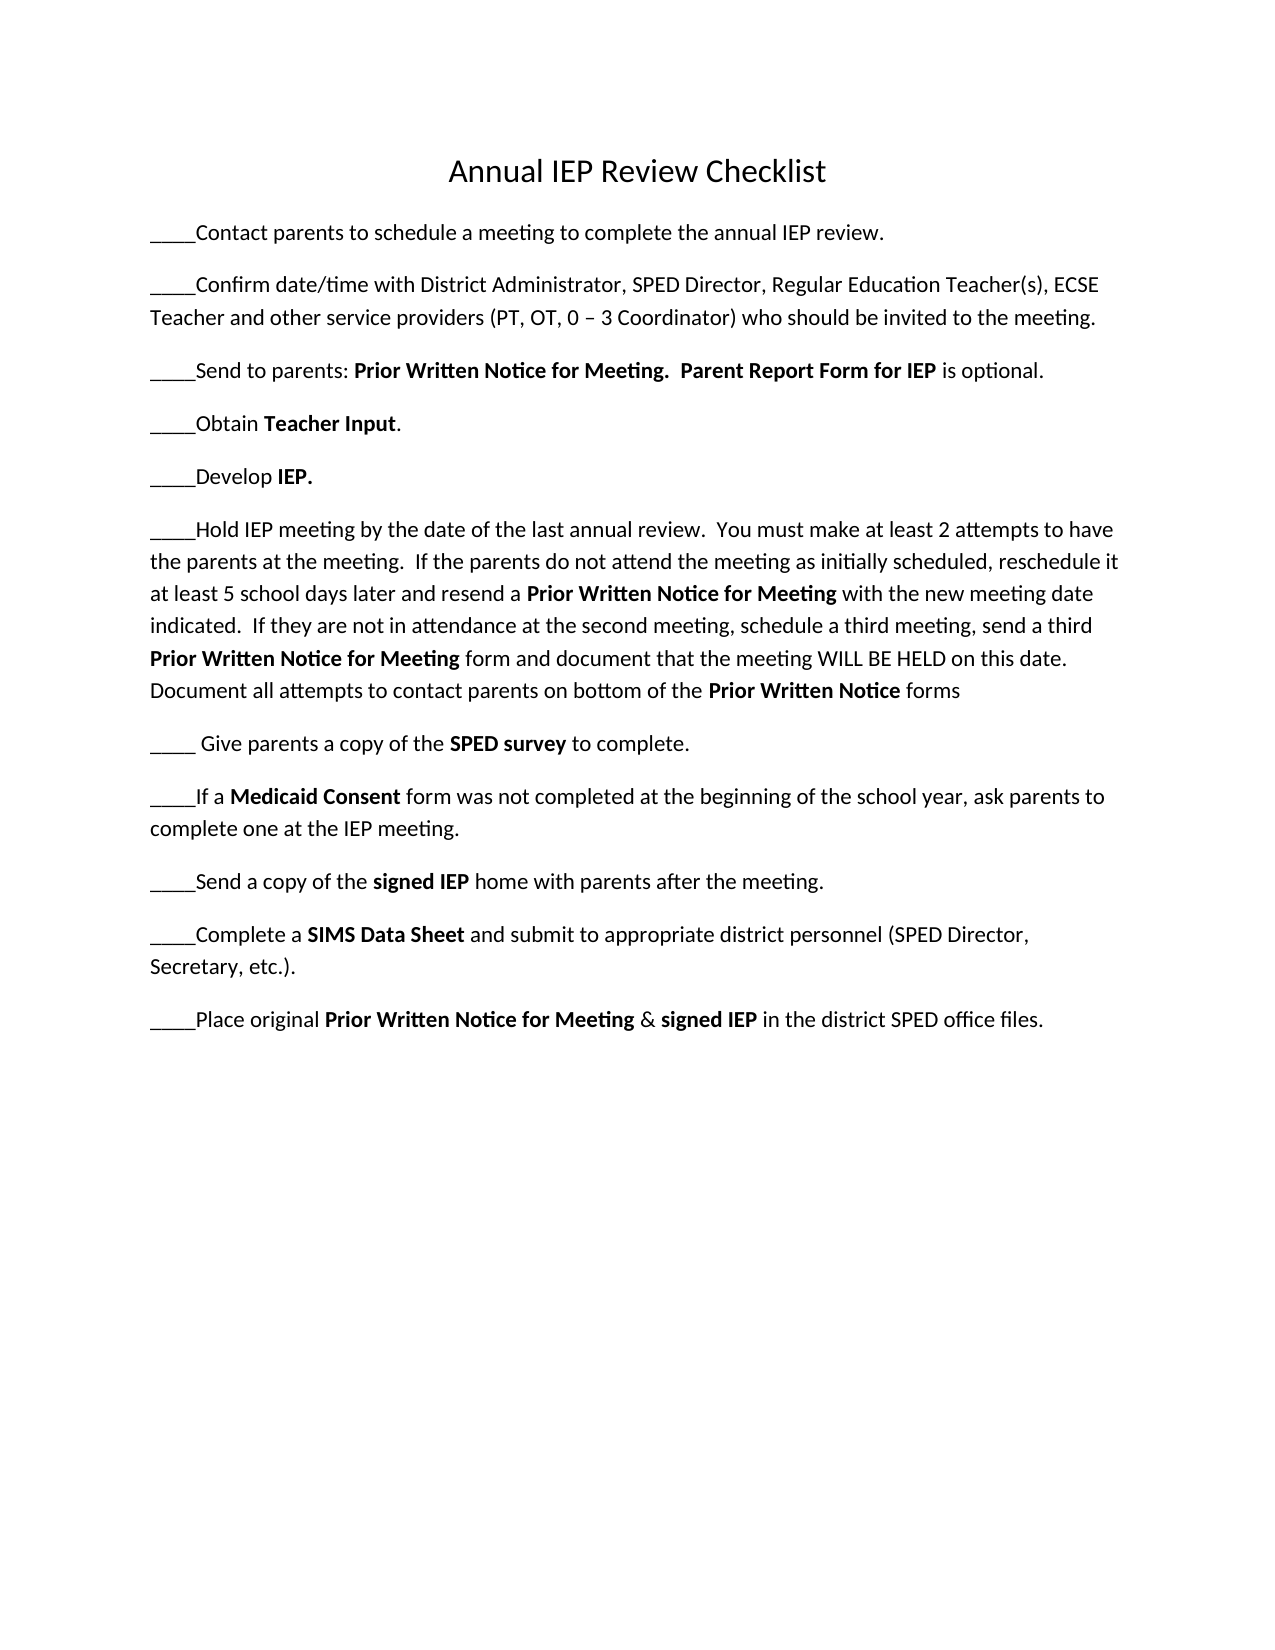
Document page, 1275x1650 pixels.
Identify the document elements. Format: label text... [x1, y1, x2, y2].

text ____ Give parents a copy of the SPED survey to complete. [150, 729, 1125, 757]
text ____Send a copy of the signed IEP home with parents after the meeting. [150, 867, 1125, 895]
text ____Send to parents: Prior Written Notice for Meeting. Parent Report Form for IEP is optional. [150, 356, 1125, 384]
text ____If a Medicaid Consent form was not completed at the beginning of the school year, ask parents to complete one at the IEP meeting. [150, 782, 1125, 842]
text ____Hold IEP meeting by the date of the last annual review. You must make at least 2 attempts to have the parents at the meeting. If the parents do not attend the meeting as initially scheduled, reschedule it at least 5 school days later and resend a Prior Written Notice for Meeting with the new meeting date indicated. If they are not in attendance at the second meeting, schedule a third meeting, send a third Prior Written Notice for Meeting form and document that the meeting WILL BE HELD on this date. Document all attempts to contact parents on bottom of the Prior Written Notice forms [150, 515, 1125, 704]
text ____Complete a SIMS Data Sheet and submit to appropriate district personnel (SPED Director, Secretary, etc.). [150, 920, 1125, 980]
text ____Obtain Teacher Input. [150, 409, 1125, 437]
text ____Contact parents to schedule a meeting to complete the annual IEP review. [150, 218, 1125, 246]
text ____Develop IEP. [150, 462, 1125, 490]
text ____Place original Prior Written Notice for Meeting & signed IEP in the district SPED office files. [150, 1005, 1125, 1033]
text Annual IEP Review Checklist [150, 150, 1125, 191]
text ____Confirm date/time with District Administrator, SPED Director, Regular Education Teacher(s), ECSE Teacher and other service providers (PT, OT, 0 – 3 Coordinator) who should be invited to the meeting. [150, 271, 1125, 331]
